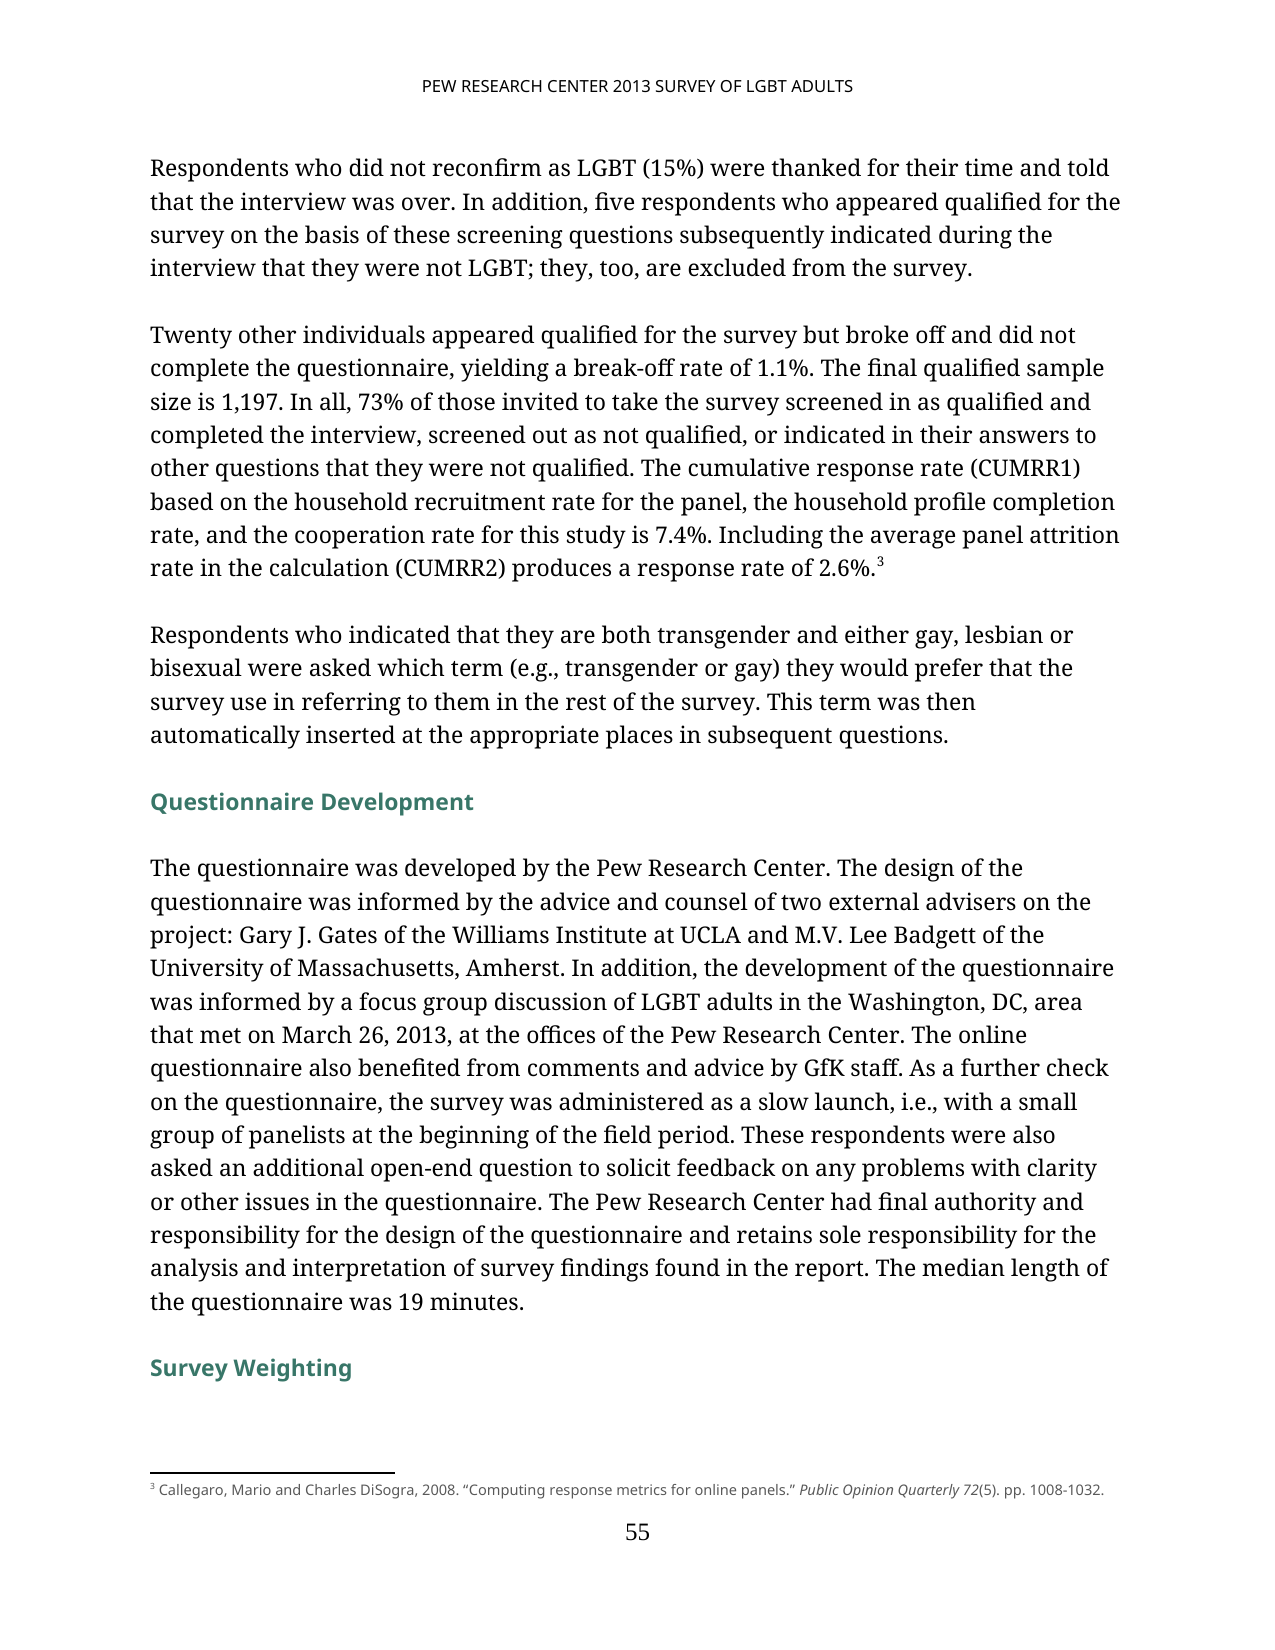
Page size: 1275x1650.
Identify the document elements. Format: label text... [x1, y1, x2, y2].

text Questionnaire Development [150, 783, 1125, 817]
text The questionnaire was developed by the Pew Research Center. The design of the questionnaire was informed by the advice and counsel of two external advisers on the project: Gary J. Gates of the Williams Institute at UCLA and M.V. Lee Badgett of the University of Massachusetts, Amherst. In addition, the development of the questionnaire was informed by a focus group discussion of LGBT adults in the Washington, DC, area that met on March 26, 2013, at the offices of the Pew Research Center. The online questionnaire also benefited from comments and advice by GfK staff. As a further check on the questionnaire, the survey was administered as a slow launch, i.e., with a small group of panelists at the beginning of the field period. These respondents were also asked an additional open-end question to solicit feedback on any problems with clarity or other issues in the questionnaire. The Pew Research Center had final authority and responsibility for the design of the questionnaire and retains sole responsibility for the analysis and interpretation of survey findings found in the report. The median length of the questionnaire was 19 minutes. [150, 850, 1125, 1317]
text Respondents who did not reconfirm as LGBT (15%) were thanked for their time and told that the interview was over. In addition, five respondents who appeared qualified for the survey on the basis of these screening questions subsequently indicated during the interview that they were not LGBT; they, too, are excluded from the survey. [150, 150, 1125, 283]
text Survey Weighting [150, 1350, 1125, 1383]
text Twenty other individuals appeared qualified for the survey but broke off and did not complete the questionnaire, yielding a break-off rate of 1.1%. The final qualified sample size is 1,197. In all, 73% of those invited to take the survey screened in as qualified and completed the interview, screened out as not qualified, or indicated in their answers to other questions that they were not qualified. The cumulative response rate (CUMRR1) based on the household recruitment rate for the panel, the household profile completion rate, and the cooperation rate for this study is 7.4%. Including the average panel attrition rate in the calculation (CUMRR2) produces a response rate of 2.6%. [150, 317, 1125, 583]
text Respondents who indicated that they are both transgender and either gay, lesbian or bisexual were asked which term (e.g., transgender or gay) they would prefer that the survey use in referring to them in the rest of the survey. This term was then automatically inserted at the appropriate places in subsequent questions. [150, 617, 1125, 750]
